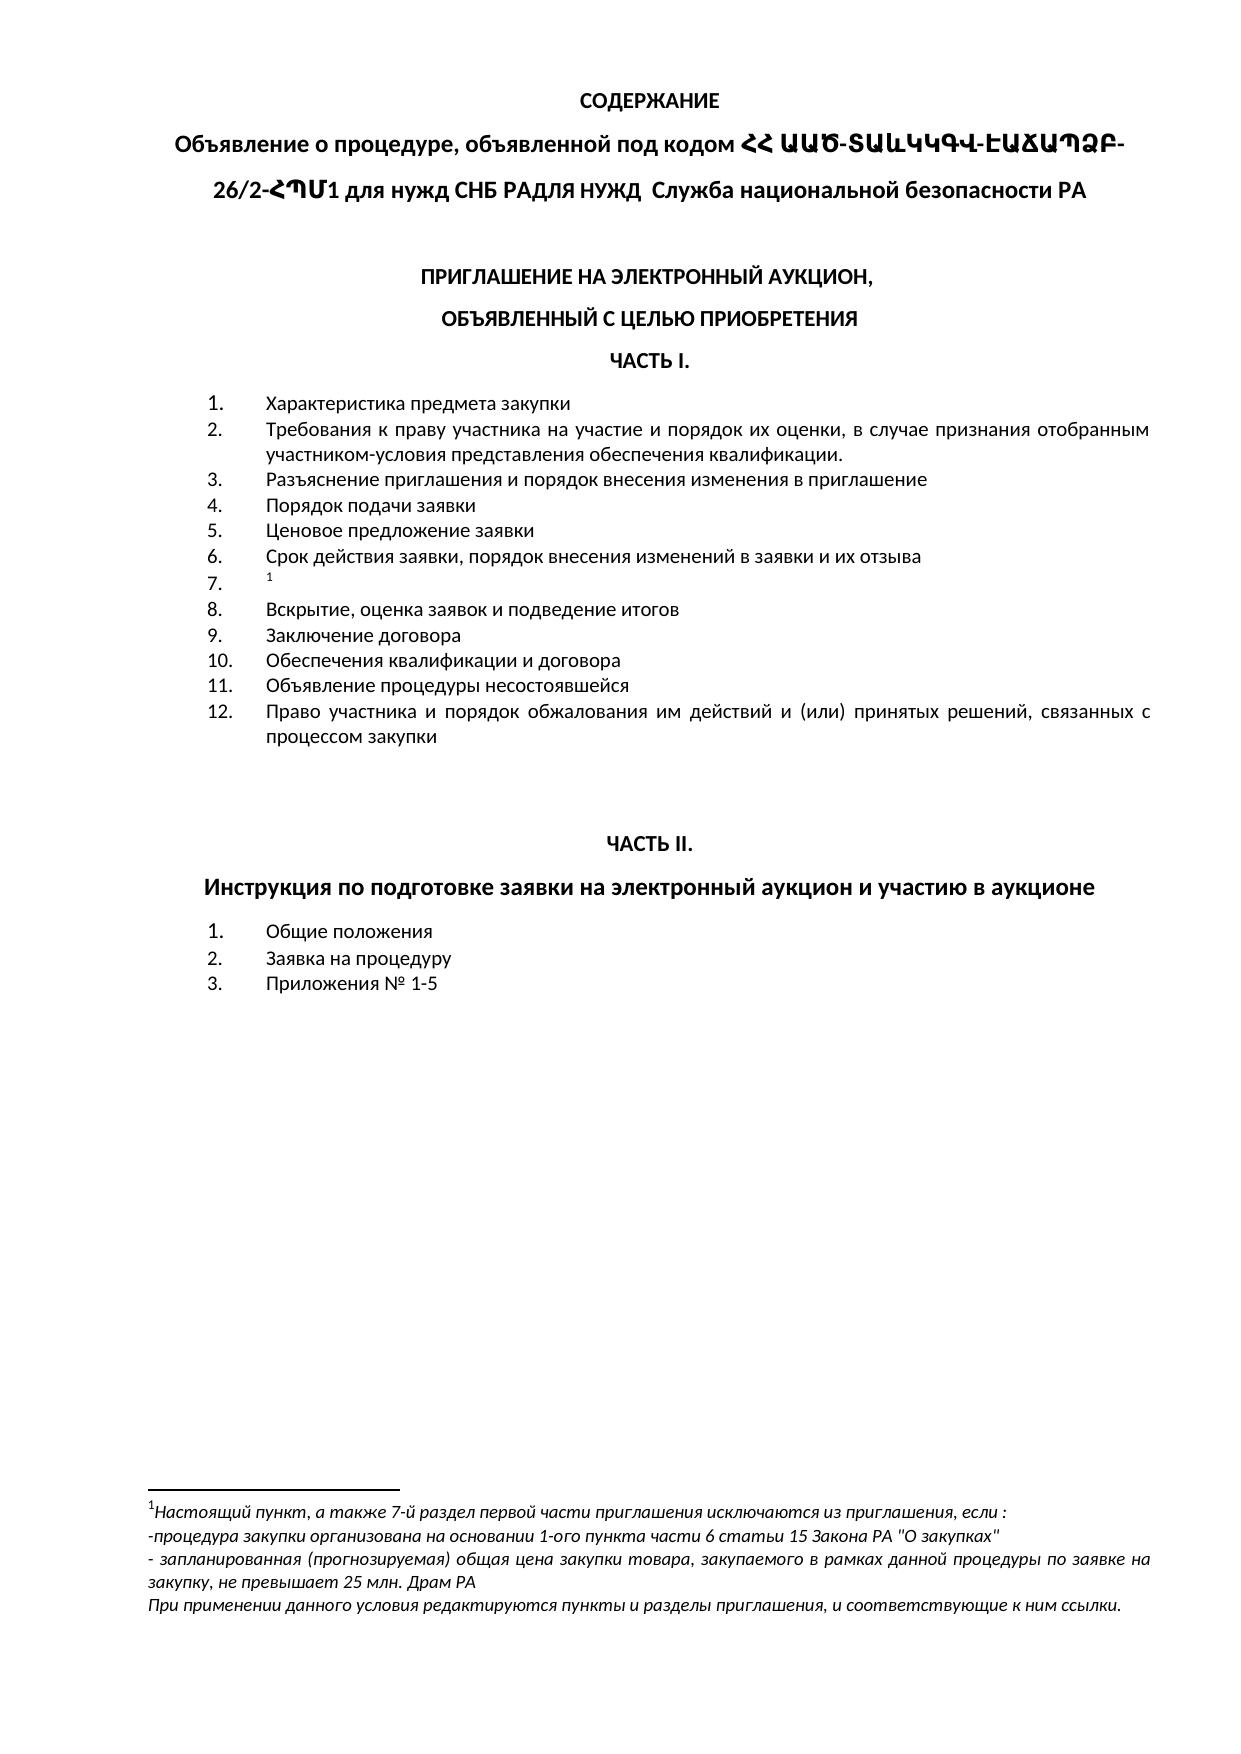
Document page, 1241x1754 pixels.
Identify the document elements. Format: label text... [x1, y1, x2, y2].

text 1. Общие положения [207, 917, 1152, 945]
text 11. Объявление процедуры несостоявшейся [207, 673, 1152, 698]
text 1. Характеристика предмета закупки [207, 388, 1152, 416]
text 2. Заявка на процедуру [207, 945, 1152, 970]
text Объявление о процедуре, объявленной под кодом ՀՀ ԱԱԾ-ՏԱևԿԿԳՎ-ԷԱՃԱՊՁԲ-26/2-ՀՊՄ1 для нужд СНБ РАДЛЯ НУЖД Служба национальной безопасности РА [148, 128, 1152, 205]
text 6. Срок действия заявки, порядок внесения изменений в заявки и их отзыва [207, 543, 1152, 568]
text Инструкция по подготовке заявки на электронный аукцион и участию в аукционе [148, 871, 1152, 901]
text 8. Вскрытие, оценка заявок и подведение итогов [207, 596, 1152, 622]
text ЧАСТЬ II. [148, 829, 1152, 857]
text 3. Разъяснение приглашения и порядок внесения изменения в приглашение [207, 467, 1152, 492]
text 7. [207, 568, 1152, 596]
text 12. Право участника и порядок обжалования им действий и (или) принятых решений, связанных с процессом закупки [207, 698, 1152, 749]
text СОДЕРЖАНИЕ [148, 86, 1152, 114]
text ЧАСТЬ I. [148, 346, 1152, 374]
text 10. Обеспечения квалификации и договора [207, 647, 1152, 673]
text 2. Требования к праву участника на участие и порядок их оценки, в случае признания отобранным участником-условия представления обеспечения квалификации. [207, 416, 1152, 467]
text 5. Ценовое предложение заявки [207, 517, 1152, 543]
text 3. Приложения № 1-5 [207, 970, 1152, 996]
text 9. Заключение договора [207, 622, 1152, 647]
text 4. Порядок подачи заявки [207, 492, 1152, 517]
text ПРИГЛАШЕНИЕ НА ЭЛЕКТРОННЫЙ АУКЦИОН, ОБЪЯВЛЕННЫЙ С ЦЕЛЬЮ ПРИОБРЕТЕНИЯ [148, 262, 1152, 332]
